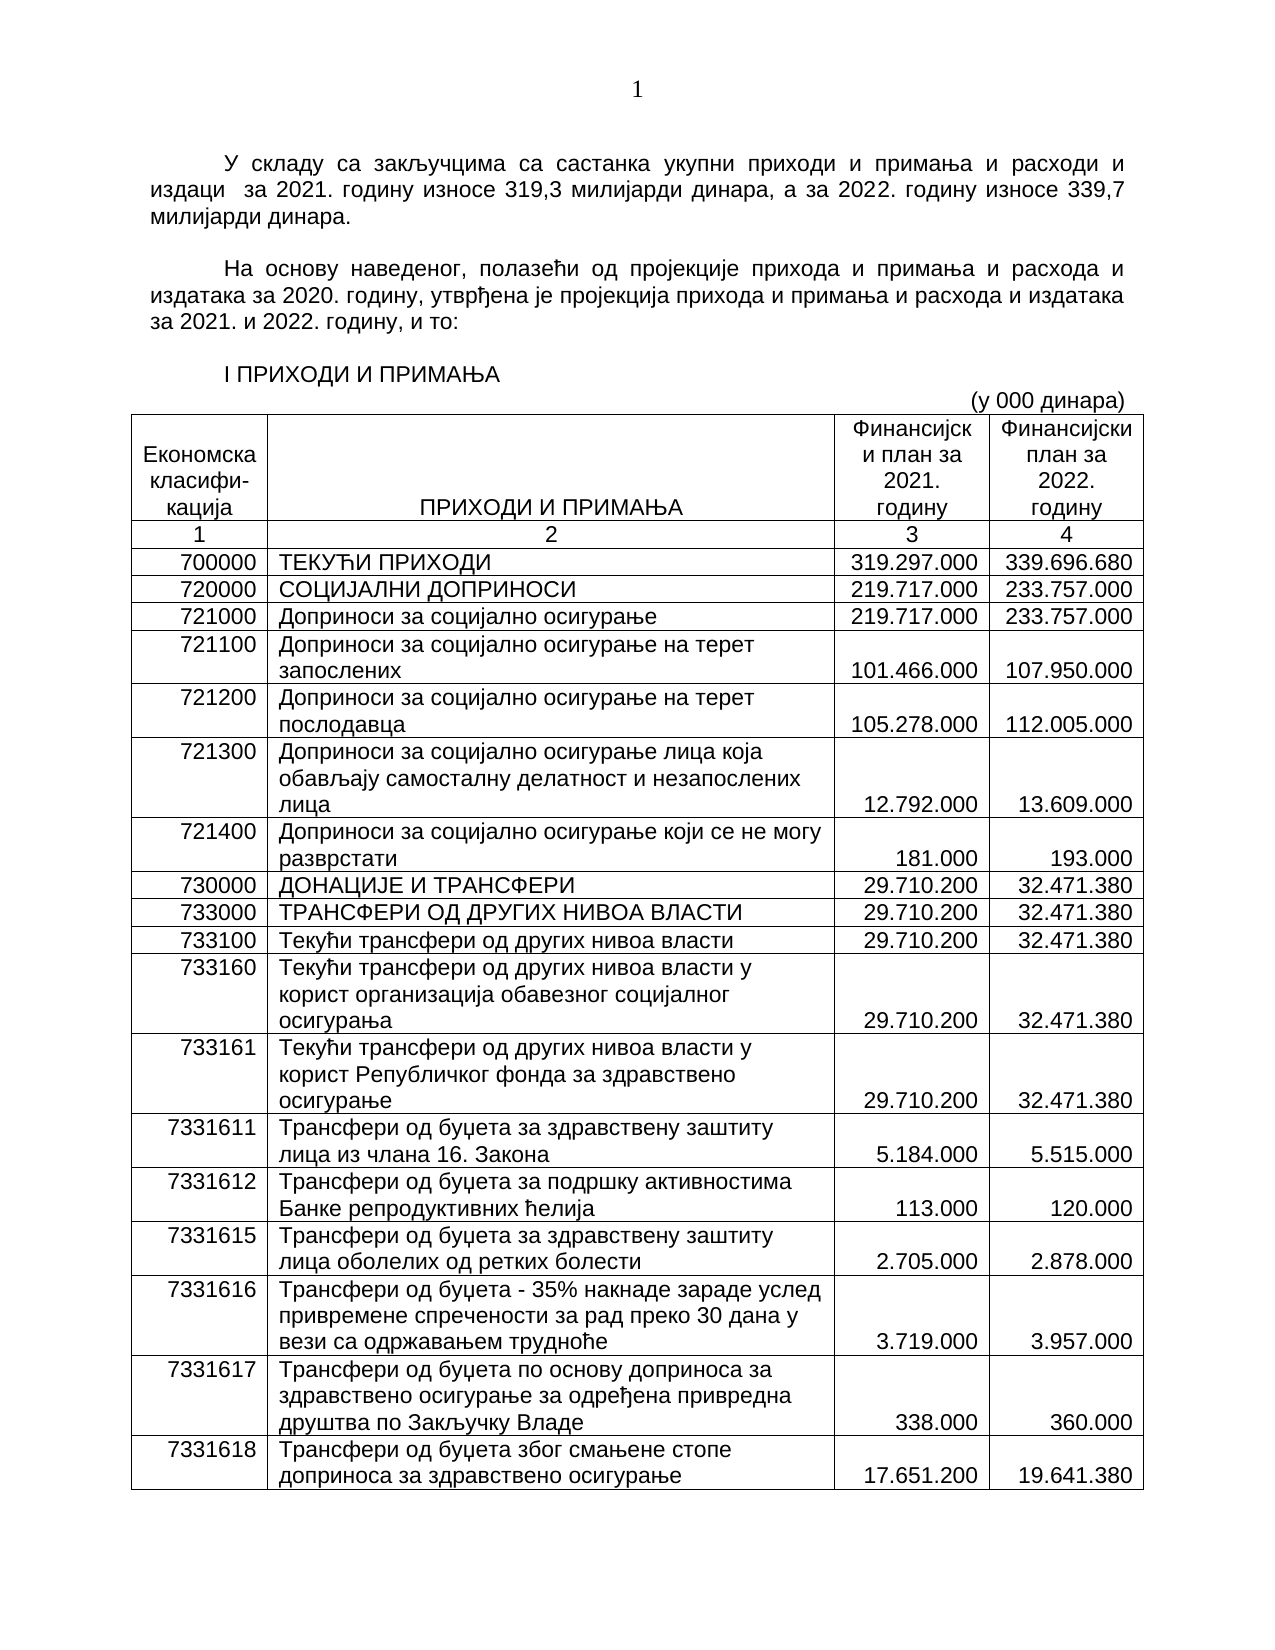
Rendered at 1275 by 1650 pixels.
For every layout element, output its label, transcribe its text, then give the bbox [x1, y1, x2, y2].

table_header Економска класифи-кација [132, 415, 267, 520]
text У складу са закључцима са састанка укупни приходи и примања и расходи и издаци за 2021. годину износе 319,3 милијарди динара, а за 2022. годину износе 339,7 милијарди динара. [150, 150, 1125, 229]
table_cell 339.696.680 [990, 549, 1143, 575]
table_cell 5.184.000 [835, 1114, 989, 1167]
table_cell Текући трансфери од других нивоа власти [268, 927, 834, 953]
table_cell 2 [268, 521, 834, 547]
table_cell 19.641.380 [990, 1436, 1143, 1488]
table_cell 29.710.200 [835, 927, 989, 953]
table_cell 7331616 [132, 1276, 267, 1355]
table_cell 721300 [132, 738, 267, 817]
table_cell 1 [132, 521, 267, 547]
table_cell 2.705.000 [835, 1222, 989, 1274]
table_cell 29.710.200 [835, 1034, 989, 1113]
table_cell 338.000 [835, 1356, 989, 1435]
table_cell Трансфери од буџета због смањене стопе доприноса за здравствено осигурање [268, 1436, 834, 1488]
table_cell 7331618 [132, 1436, 267, 1488]
table_cell Трансфери од буџета за подршку активностима Банке репродуктивних ћелија [268, 1168, 834, 1221]
table_cell 219.717.000 [835, 576, 989, 602]
table_cell Трансфери од буџета - 35% накнаде зараде услед привремене спречености за рад преко 30 дана у вези са одржавањем трудноће [268, 1276, 834, 1355]
table_cell 721100 [132, 631, 267, 683]
table_cell 32.471.380 [990, 954, 1143, 1033]
table_cell 29.710.200 [835, 954, 989, 1033]
table_cell ДОНАЦИЈЕ И ТРАНСФЕРИ [268, 872, 834, 898]
table_cell 730000 [132, 872, 267, 898]
table_cell 233.757.000 [990, 576, 1143, 602]
table_cell 700000 [132, 549, 267, 575]
table_cell 233.757.000 [990, 603, 1143, 629]
table_cell 12.792.000 [835, 738, 989, 817]
table_cell Трансфери од буџета за здравствену заштиту лица оболелих од ретких болести [268, 1222, 834, 1274]
table_cell 733100 [132, 927, 267, 953]
table_cell Трансфери од буџета по основу доприноса за здравствено осигурање за одређена привредна друштва по Закључку Владе [268, 1356, 834, 1435]
table_header ПРИХОДИ И ПРИМАЊА [268, 415, 834, 520]
table_cell ТРАНСФЕРИ ОД ДРУГИХ НИВОА ВЛАСТИ [268, 899, 834, 926]
text I ПРИХОДИ И ПРИМАЊА [150, 361, 1125, 387]
table_cell Доприноси за социјално осигурање на терет послодавца [268, 684, 834, 737]
table_cell 3 [835, 521, 989, 547]
table_cell 13.609.000 [990, 738, 1143, 817]
table_cell 105.278.000 [835, 684, 989, 737]
table_cell 7331615 [132, 1222, 267, 1274]
table_cell 29.710.200 [835, 899, 989, 926]
text (у 000 динара) [150, 387, 1125, 413]
table_cell 721400 [132, 818, 267, 871]
table_cell 32.471.380 [990, 872, 1143, 898]
table_cell 219.717.000 [835, 603, 989, 629]
table_cell Текући трансфери од других нивоа власти у корист организација обавезног социјалног осигурања [268, 954, 834, 1033]
table_cell 4 [990, 521, 1143, 547]
table_cell 112.005.000 [990, 684, 1143, 737]
table_cell ТЕКУЋИ ПРИХОДИ [268, 549, 834, 575]
table_cell 360.000 [990, 1356, 1143, 1435]
table_cell 17.651.200 [835, 1436, 989, 1488]
table_cell 107.950.000 [990, 631, 1143, 683]
table_header Финансијски план за 2021. годину [835, 415, 989, 520]
table_cell 29.710.200 [835, 872, 989, 898]
table_cell 32.471.380 [990, 1034, 1143, 1113]
table_cell 7331612 [132, 1168, 267, 1221]
table_cell 32.471.380 [990, 927, 1143, 953]
table_cell 733000 [132, 899, 267, 926]
table_cell 3.957.000 [990, 1276, 1143, 1355]
table_cell СОЦИЈАЛНИ ДОПРИНОСИ [268, 576, 834, 602]
table_cell 181.000 [835, 818, 989, 871]
table_cell 733161 [132, 1034, 267, 1113]
table_cell 3.719.000 [835, 1276, 989, 1355]
table_cell Текући трансфери од других нивоа власти у корист Републичког фонда за здравствено осигурање [268, 1034, 834, 1113]
table_cell Доприноси за социјално осигурање лица која обављају самосталну делатност и незапослених лица [268, 738, 834, 817]
table_cell 101.466.000 [835, 631, 989, 683]
table_cell Доприноси за социјално осигурање који се не могу разврстати [268, 818, 834, 871]
table_cell 113.000 [835, 1168, 989, 1221]
table_cell 7331617 [132, 1356, 267, 1435]
table_cell 2.878.000 [990, 1222, 1143, 1274]
table_header Финансијски план за 2022. годину [990, 415, 1143, 520]
table_cell 720000 [132, 576, 267, 602]
text На основу наведеног, полазећи од пројекције прихода и примања и расхода и издатака за 2020. годину, утврђена је пројекција прихода и примања и расхода и издатака за 2021. и 2022. годину, и то: [150, 255, 1125, 334]
table_cell 733160 [132, 954, 267, 1033]
table_cell 120.000 [990, 1168, 1143, 1221]
table_cell Доприноси за социјално осигурање [268, 603, 834, 629]
table_cell 193.000 [990, 818, 1143, 871]
table_cell 7331611 [132, 1114, 267, 1167]
table_cell 5.515.000 [990, 1114, 1143, 1167]
table_cell Трансфери од буџета за здравствену заштиту лица из члана 16. Закона [268, 1114, 834, 1167]
table_cell 721200 [132, 684, 267, 737]
table_cell 32.471.380 [990, 899, 1143, 926]
table_cell 319.297.000 [835, 549, 989, 575]
table_cell 721000 [132, 603, 267, 629]
table_cell Доприноси за социјално осигурање на терет запослених [268, 631, 834, 683]
